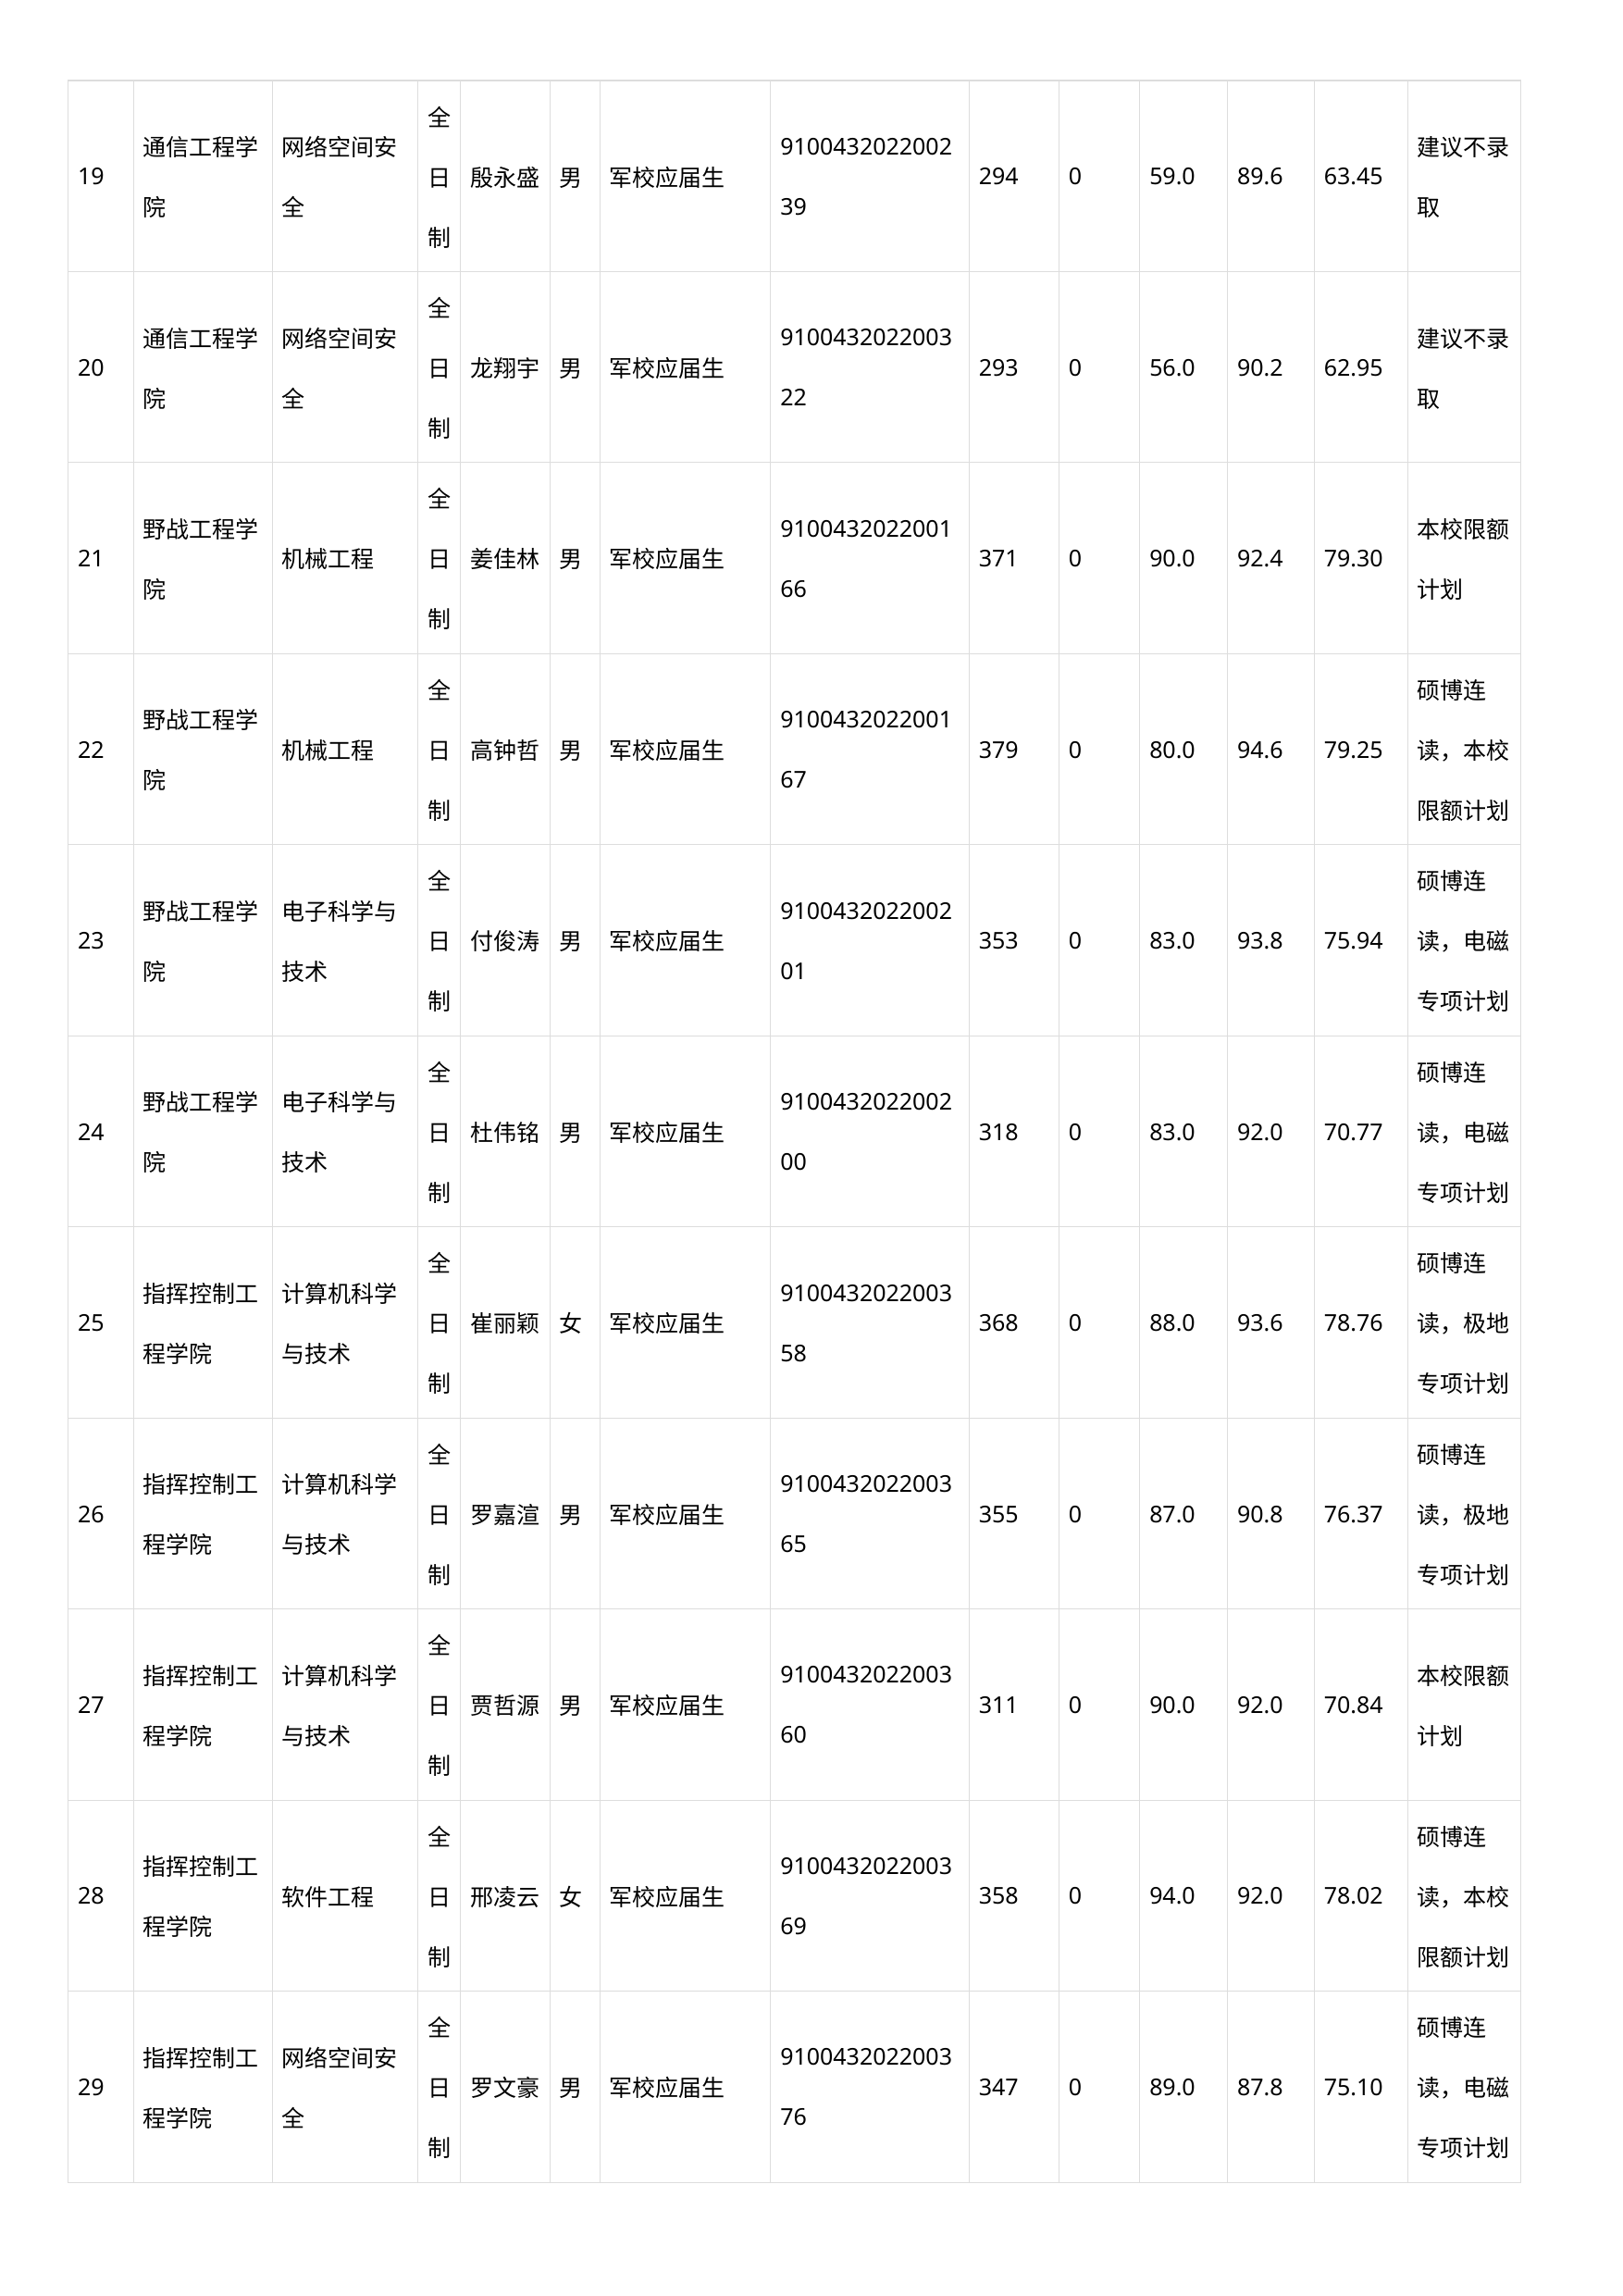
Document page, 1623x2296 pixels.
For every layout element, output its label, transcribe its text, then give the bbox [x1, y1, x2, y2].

table_cell 0 [1059, 81, 1139, 271]
table_cell 男 [551, 81, 600, 271]
table_cell 910043202200167 [771, 654, 969, 844]
table_cell 计算机科学与技术 [273, 1609, 417, 1799]
table_cell 军校应届生 [601, 1992, 770, 2181]
table_cell 野战工程学院 [134, 654, 272, 844]
table_cell 男 [551, 654, 600, 844]
table_cell 90.0 [1140, 1609, 1227, 1799]
table_cell 硕博连读，电磁专项计划 [1408, 1036, 1520, 1226]
table_cell 野战工程学院 [134, 463, 272, 653]
table_cell 29 [68, 1992, 133, 2181]
table_cell 机械工程 [273, 654, 417, 844]
table_cell 全日制 [418, 845, 460, 1036]
table_cell 指挥控制工程学院 [134, 1609, 272, 1799]
table_cell 75.10 [1315, 1992, 1407, 2181]
table_cell 78.76 [1315, 1227, 1407, 1418]
table_cell 62.95 [1315, 272, 1407, 462]
table_cell 建议不录取 [1408, 81, 1520, 271]
table_cell 野战工程学院 [134, 1036, 272, 1226]
table_cell 高钟哲 [461, 654, 550, 844]
table_cell 硕博连读，电磁专项计划 [1408, 845, 1520, 1036]
table_cell 19 [68, 81, 133, 271]
table_cell 83.0 [1140, 845, 1227, 1036]
table_cell 电子科学与技术 [273, 845, 417, 1036]
table_cell 70.84 [1315, 1609, 1407, 1799]
table_cell 368 [970, 1227, 1059, 1418]
table_cell 27 [68, 1609, 133, 1799]
table_cell 92.4 [1228, 463, 1314, 653]
table_cell 全日制 [418, 1036, 460, 1226]
table_cell 26 [68, 1419, 133, 1608]
table_cell 92.0 [1228, 1801, 1314, 1991]
table_cell 24 [68, 1036, 133, 1226]
table_cell 910043202200201 [771, 845, 969, 1036]
table_cell 910043202200239 [771, 81, 969, 271]
table_cell 75.94 [1315, 845, 1407, 1036]
table_cell 军校应届生 [601, 1036, 770, 1226]
table_cell 全日制 [418, 1227, 460, 1418]
table_cell 76.37 [1315, 1419, 1407, 1608]
table_cell 电子科学与技术 [273, 1036, 417, 1226]
table_cell 90.0 [1140, 463, 1227, 653]
table_cell 机械工程 [273, 463, 417, 653]
table_cell 63.45 [1315, 81, 1407, 271]
table_cell 79.25 [1315, 654, 1407, 844]
table_cell 0 [1059, 1992, 1139, 2181]
table_cell 87.0 [1140, 1419, 1227, 1608]
table_cell 军校应届生 [601, 463, 770, 653]
table_cell 硕博连读，本校限额计划 [1408, 654, 1520, 844]
table_cell 0 [1059, 463, 1139, 653]
table_cell 建议不录取 [1408, 272, 1520, 462]
table_cell 罗文豪 [461, 1992, 550, 2181]
table_cell 93.6 [1228, 1227, 1314, 1418]
table_cell 910043202200166 [771, 463, 969, 653]
table_cell 0 [1059, 654, 1139, 844]
table_cell 89.6 [1228, 81, 1314, 271]
table_cell 全日制 [418, 654, 460, 844]
table_cell 94.0 [1140, 1801, 1227, 1991]
table_cell 910043202200360 [771, 1609, 969, 1799]
table_cell 371 [970, 463, 1059, 653]
table_cell 野战工程学院 [134, 845, 272, 1036]
table_cell 指挥控制工程学院 [134, 1419, 272, 1608]
table_cell 硕博连读，极地专项计划 [1408, 1227, 1520, 1418]
table_cell 56.0 [1140, 272, 1227, 462]
table_cell 军校应届生 [601, 1609, 770, 1799]
table_cell 93.8 [1228, 845, 1314, 1036]
table_cell 294 [970, 81, 1059, 271]
table_cell 指挥控制工程学院 [134, 1801, 272, 1991]
table_cell 20 [68, 272, 133, 462]
table_cell 910043202200376 [771, 1992, 969, 2181]
table_cell 军校应届生 [601, 845, 770, 1036]
table_cell 指挥控制工程学院 [134, 1992, 272, 2181]
table_cell 男 [551, 1419, 600, 1608]
table_cell 90.8 [1228, 1419, 1314, 1608]
table_cell 0 [1059, 845, 1139, 1036]
table_cell 92.0 [1228, 1036, 1314, 1226]
table_cell 78.02 [1315, 1801, 1407, 1991]
table_cell 全日制 [418, 272, 460, 462]
table_cell 0 [1059, 1801, 1139, 1991]
table_cell 邢凌云 [461, 1801, 550, 1991]
table_cell 网络空间安全 [273, 272, 417, 462]
table_cell 59.0 [1140, 81, 1227, 271]
table_cell 军校应届生 [601, 81, 770, 271]
table_cell 崔丽颖 [461, 1227, 550, 1418]
table_cell 军校应届生 [601, 654, 770, 844]
table_cell 0 [1059, 1609, 1139, 1799]
table_cell 23 [68, 845, 133, 1036]
table_cell 龙翔宇 [461, 272, 550, 462]
table_cell 910043202200322 [771, 272, 969, 462]
table_cell 0 [1059, 272, 1139, 462]
table_cell 硕博连读，极地专项计划 [1408, 1419, 1520, 1608]
table_cell 通信工程学院 [134, 81, 272, 271]
table_cell 计算机科学与技术 [273, 1227, 417, 1418]
table_cell 军校应届生 [601, 1227, 770, 1418]
table_cell 全日制 [418, 1609, 460, 1799]
table_cell 计算机科学与技术 [273, 1419, 417, 1608]
table_cell 355 [970, 1419, 1059, 1608]
table_cell 全日制 [418, 1992, 460, 2181]
table_cell 318 [970, 1036, 1059, 1226]
table_cell 军校应届生 [601, 1419, 770, 1608]
table_cell 男 [551, 272, 600, 462]
table_cell 网络空间安全 [273, 81, 417, 271]
table_cell 本校限额计划 [1408, 1609, 1520, 1799]
table_cell 软件工程 [273, 1801, 417, 1991]
table_cell 22 [68, 654, 133, 844]
table_cell 910043202200200 [771, 1036, 969, 1226]
table_cell 女 [551, 1227, 600, 1418]
table_cell 罗嘉渲 [461, 1419, 550, 1608]
table_cell 83.0 [1140, 1036, 1227, 1226]
table_cell 358 [970, 1801, 1059, 1991]
table_cell 293 [970, 272, 1059, 462]
table_cell 89.0 [1140, 1992, 1227, 2181]
table_cell 全日制 [418, 1801, 460, 1991]
table_cell 910043202200358 [771, 1227, 969, 1418]
table_cell 79.30 [1315, 463, 1407, 653]
table_cell 付俊涛 [461, 845, 550, 1036]
table_cell 80.0 [1140, 654, 1227, 844]
table_cell 88.0 [1140, 1227, 1227, 1418]
table_cell 男 [551, 1036, 600, 1226]
table_cell 311 [970, 1609, 1059, 1799]
table_cell 殷永盛 [461, 81, 550, 271]
table_cell 男 [551, 845, 600, 1036]
table_cell 0 [1059, 1227, 1139, 1418]
table_cell 男 [551, 1992, 600, 2181]
table_cell 21 [68, 463, 133, 653]
table_cell 硕博连读，电磁专项计划 [1408, 1992, 1520, 2181]
table_cell 军校应届生 [601, 1801, 770, 1991]
table_cell 男 [551, 463, 600, 653]
table_cell 全日制 [418, 463, 460, 653]
table_cell 姜佳林 [461, 463, 550, 653]
table_cell 全日制 [418, 81, 460, 271]
table_cell 0 [1059, 1036, 1139, 1226]
table_cell 0 [1059, 1419, 1139, 1608]
table_cell 25 [68, 1227, 133, 1418]
table_cell 指挥控制工程学院 [134, 1227, 272, 1418]
table_cell 贾哲源 [461, 1609, 550, 1799]
table_cell 910043202200369 [771, 1801, 969, 1991]
table_cell 910043202200365 [771, 1419, 969, 1608]
table_cell 379 [970, 654, 1059, 844]
table_cell 杜伟铭 [461, 1036, 550, 1226]
table_cell 347 [970, 1992, 1059, 2181]
table_cell 全日制 [418, 1419, 460, 1608]
table_cell 353 [970, 845, 1059, 1036]
table_cell 本校限额计划 [1408, 463, 1520, 653]
table_cell 28 [68, 1801, 133, 1991]
table_cell 女 [551, 1801, 600, 1991]
table_cell 90.2 [1228, 272, 1314, 462]
table_cell 87.8 [1228, 1992, 1314, 2181]
table_cell 网络空间安全 [273, 1992, 417, 2181]
table_cell 男 [551, 1609, 600, 1799]
table_cell 92.0 [1228, 1609, 1314, 1799]
table_cell 94.6 [1228, 654, 1314, 844]
table_cell 通信工程学院 [134, 272, 272, 462]
table_cell 硕博连读，本校限额计划 [1408, 1801, 1520, 1991]
table_cell 军校应届生 [601, 272, 770, 462]
table_cell 70.77 [1315, 1036, 1407, 1226]
